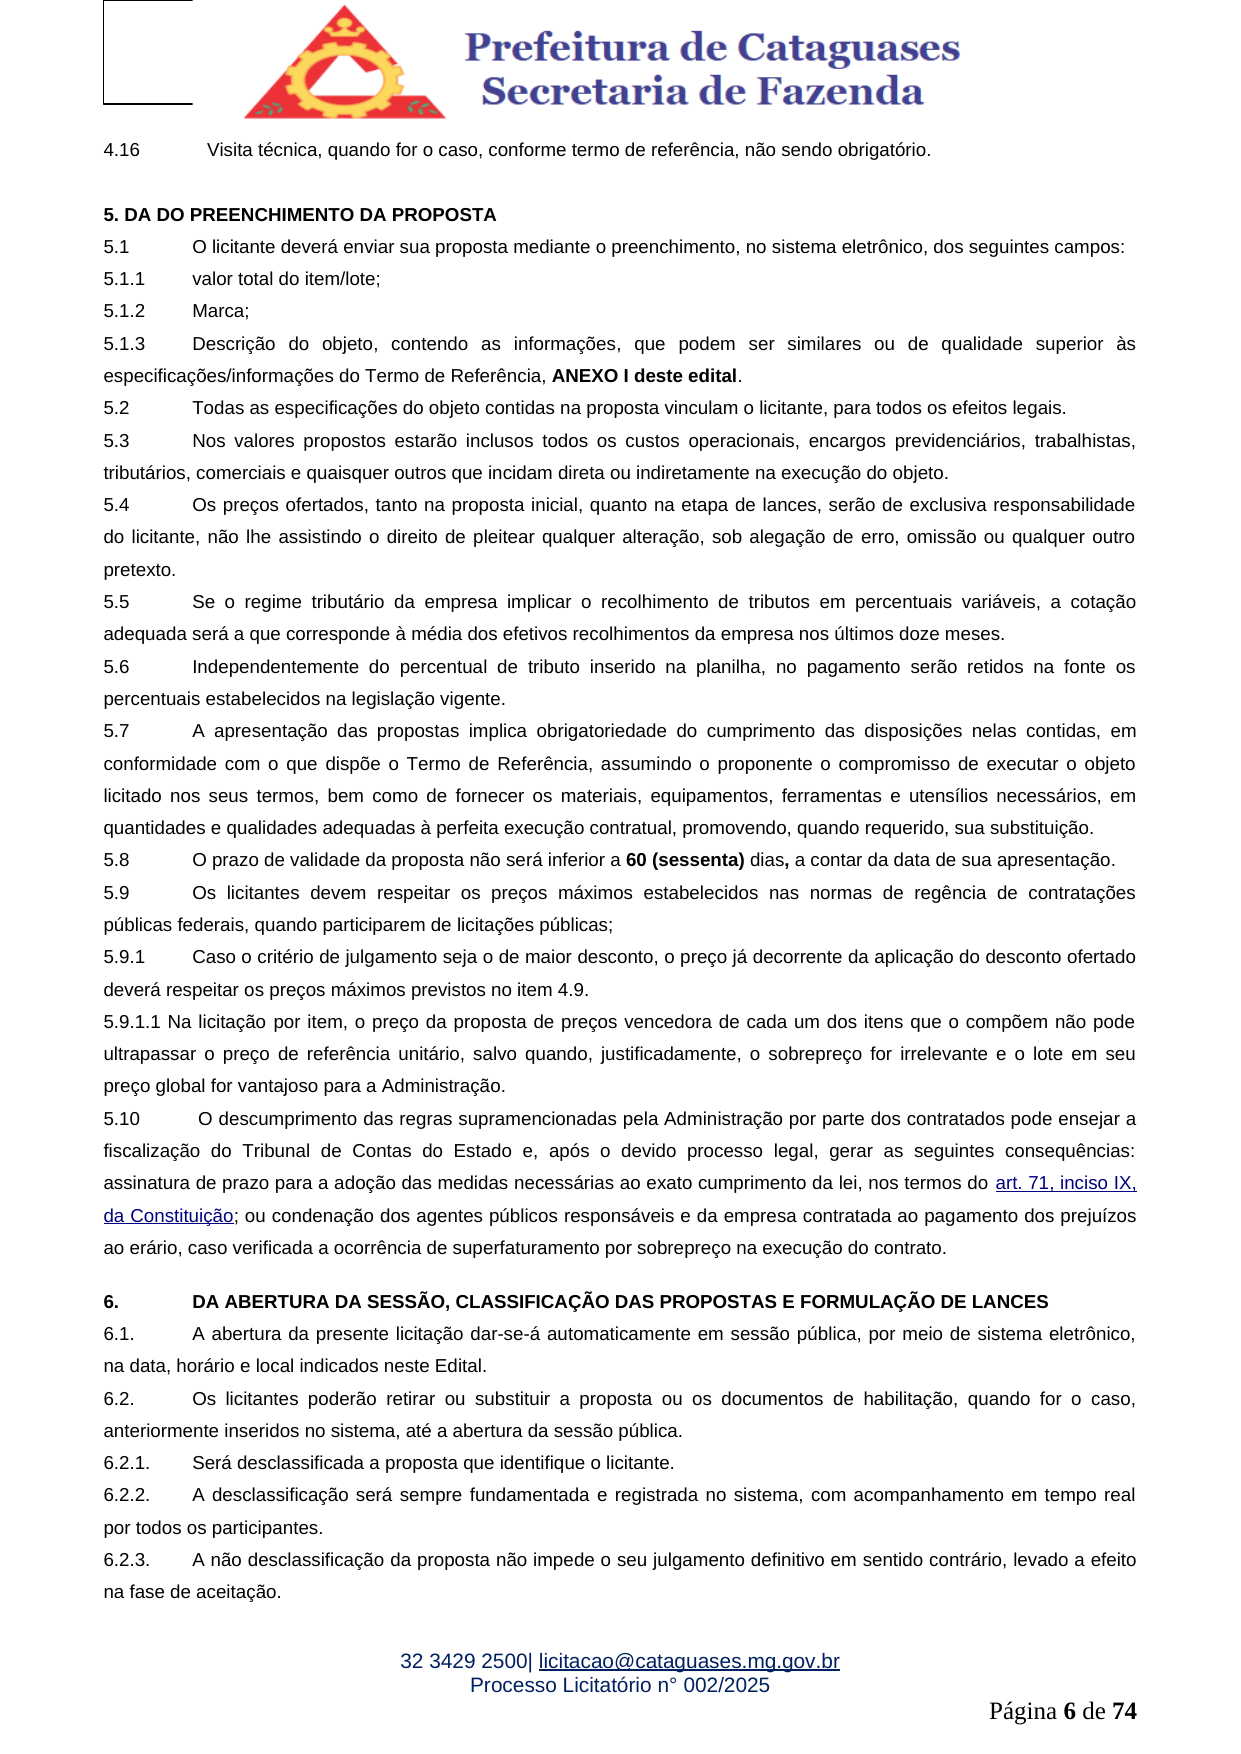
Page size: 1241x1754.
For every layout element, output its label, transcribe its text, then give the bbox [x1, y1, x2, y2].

list A desclassificação será sempre fundamentada e registrada no sistema, com acompanhamento em tempo real por todos os participantes. [103, 1484, 1137, 1538]
list DA ABERTURA DA SESSÃO, CLASSIFICAÇÃO DAS PROPOSTAS E FORMULAÇÃO DE LANCES [103, 1291, 1137, 1312]
list O prazo de validade da proposta não será inferior a 60 (sessenta) dias, a contar da data de sua apresentação. [103, 849, 1137, 871]
list A apresentação das propostas implica obrigatoriedade do cumprimento das disposições nelas contidas, em conformidade com o que dispõe o Termo de Referência, assumindo o proponente o compromisso de executar o objeto licitado nos seus termos, bem como de fornecer os materiais, equipamentos, ferramentas e utensílios necessários, em quantidades e qualidades adequadas à perfeita execução contratual, promovendo, quando requerido, sua substituição. [103, 720, 1137, 838]
list Todas as especificações do objeto contidas na proposta vinculam o licitante, para todos os efeitos legais. [103, 397, 1137, 419]
list Os licitantes devem respeitar os preços máximos estabelecidos nas normas de regência de contratações públicas federais, quando participarem de licitações públicas; [103, 881, 1137, 935]
list Caso o critério de julgamento seja o de maior desconto, o preço já decorrente da aplicação do desconto ofertado deverá respeitar os preços máximos previstos no item 4.9. [103, 946, 1137, 1000]
text 5.9.1.1 Na licitação por item, o preço da proposta de preços vencedora de cada um dos itens que o compõem não pode ultrapassar o preço de referência unitário, salvo quando, justificadamente, o sobrepreço for irrelevante e o lote em seu preço global for vantajoso para a Administração. [103, 1011, 1137, 1097]
picture [192, 0, 1048, 139]
list valor total do item/lote; [103, 268, 1137, 289]
list Se o regime tributário da empresa implicar o recolhimento de tributos em percentuais variáveis, a cotação adequada será a que corresponde à média dos efetivos recolhimentos da empresa nos últimos doze meses. [103, 591, 1137, 645]
list A abertura da presente licitação dar-se-á automaticamente em sessão pública, por meio de sistema eletrônico, na data, horário e local indicados neste Edital. [103, 1323, 1137, 1377]
list A não desclassificação da proposta não impede o seu julgamento definitivo em sentido contrário, levado a efeito na fase de aceitação. [103, 1549, 1137, 1603]
list Os preços ofertados, tanto na proposta inicial, quanto na etapa de lances, serão de exclusiva responsabilidade do licitante, não lhe assistindo o direito de pleitear qualquer alteração, sob alegação de erro, omissão ou qualquer outro pretexto. [103, 494, 1137, 580]
list Os licitantes poderão retirar ou substituir a proposta ou os documentos de habilitação, quando for o caso, anteriormente inseridos no sistema, até a abertura da sessão pública. [103, 1387, 1137, 1441]
list Descrição do objeto, contendo as informações, que podem ser similares ou de qualidade superior às especificações/informações do Termo de Referência, ANEXO I deste edital. [103, 332, 1137, 386]
list Visita técnica, quando for o caso, conforme termo de referência, não sendo obrigatório. [103, 139, 1137, 160]
list Será desclassificada a proposta que identifique o licitante. [103, 1452, 1137, 1473]
list O licitante deverá enviar sua proposta mediante o preenchimento, no sistema eletrônico, dos seguintes campos: [103, 236, 1137, 257]
text 5. DA DO PREENCHIMENTO DA PROPOSTA [103, 203, 1137, 225]
list Nos valores propostos estarão inclusos todos os custos operacionais, encargos previdenciários, trabalhistas, tributários, comerciais e quaisquer outros que incidam direta ou indiretamente na execução do objeto. [103, 429, 1137, 483]
list Independentemente do percentual de tributo inserido na planilha, no pagamento serão retidos na fonte os percentuais estabelecidos na legislação vigente. [103, 655, 1137, 709]
list Marca; [103, 300, 1137, 322]
list O descumprimento das regras supramencionadas pela Administração por parte dos contratados pode ensejar a fiscalização do Tribunal de Contas do Estado e, após o devido processo legal, gerar as seguintes consequências: assinatura de prazo para a adoção das medidas necessárias ao exato cumprimento da lei, nos termos do art. 71, inciso IX, da Constituição; ou condenação dos agentes públicos responsáveis e da empresa contratada ao pagamento dos prejuízos ao erário, caso verificada a ocorrência de superfaturamento por sobrepreço na execução do contrato. [103, 1107, 1137, 1258]
